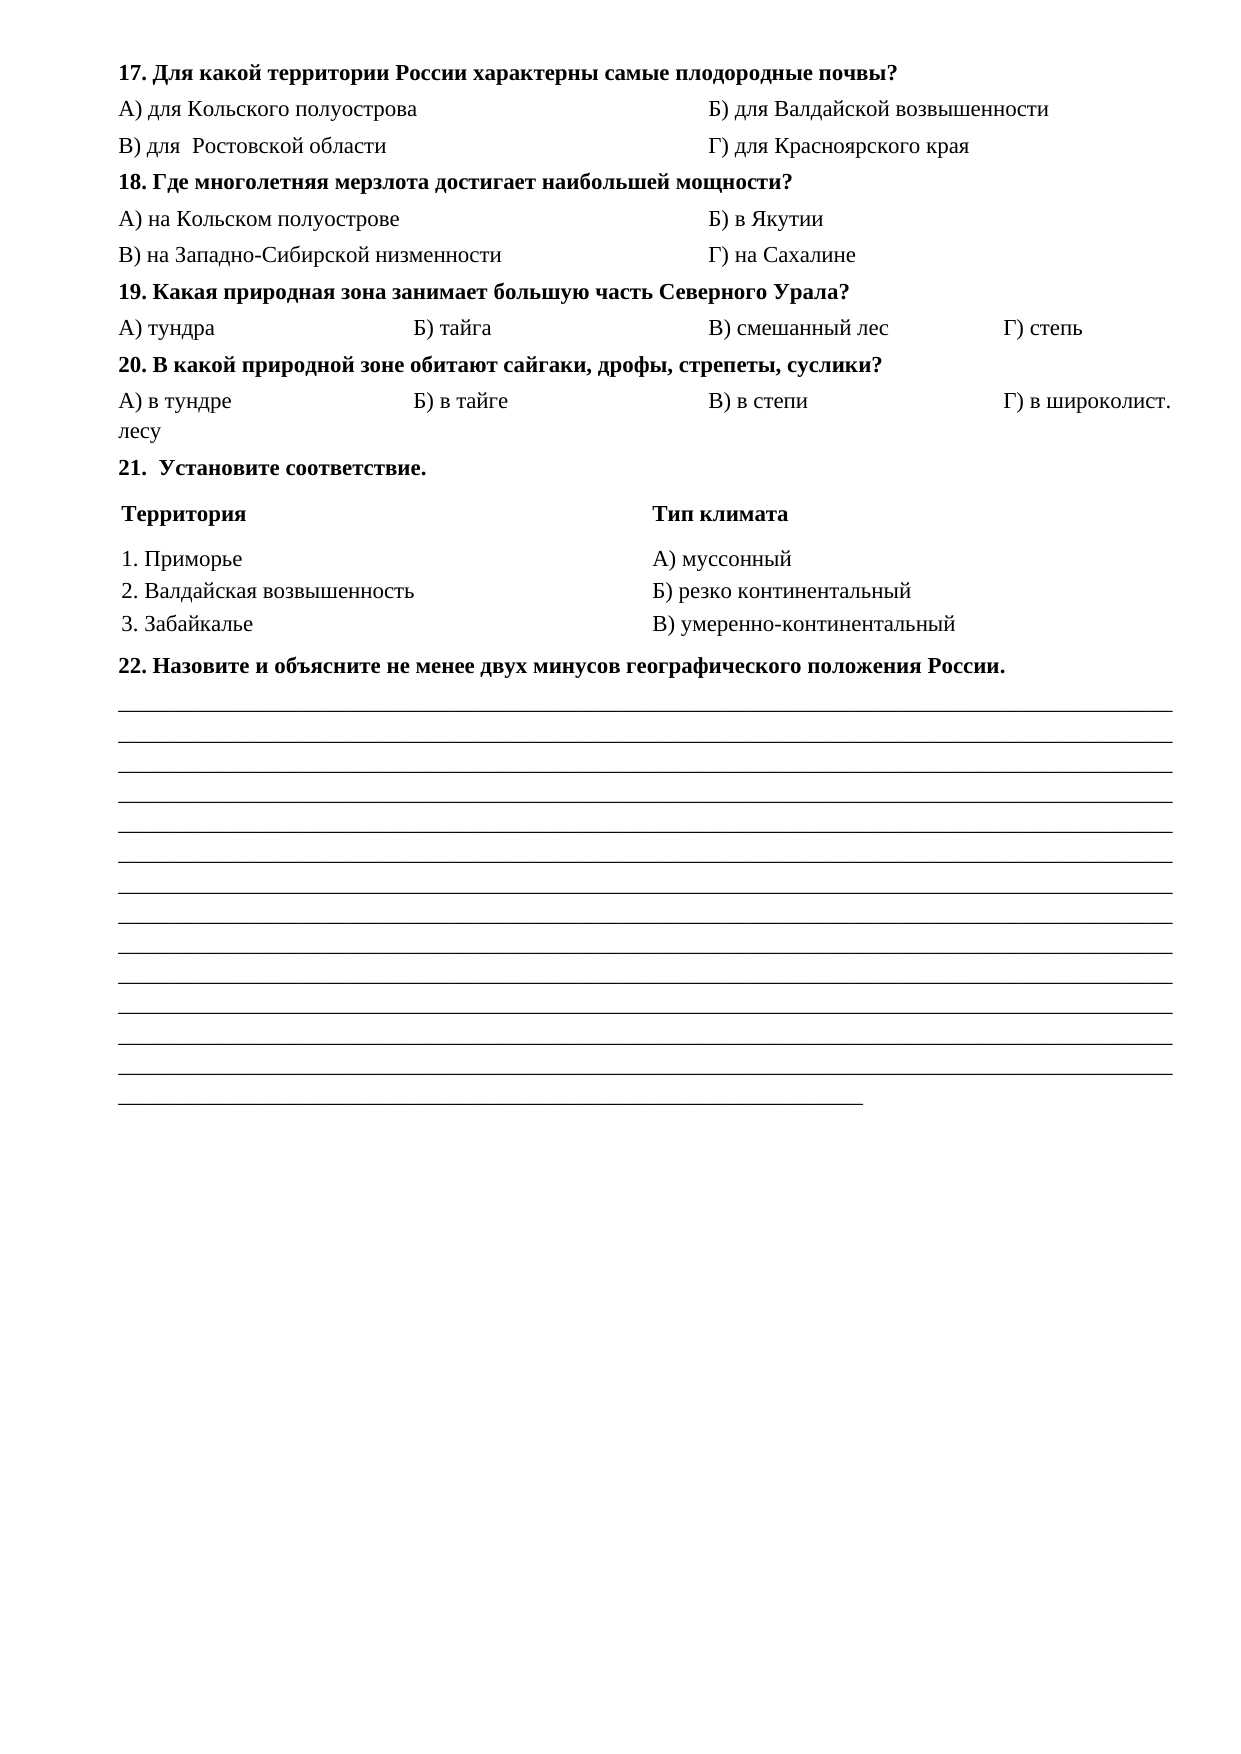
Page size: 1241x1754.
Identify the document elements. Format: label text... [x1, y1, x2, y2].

text В) на Западно-Сибирской низменности Г) на Сахалине [118, 241, 1181, 268]
text 18. Где многолетняя мерзлота достигает наибольшей мощности? [118, 168, 1181, 195]
table_header Тип климата [649, 490, 1181, 535]
text А) на Кольском полуострове Б) в Якутии [118, 205, 1181, 231]
text _____________________________________________________________________________________________________________________________________________________________________________________________________________________________________________________________________________________________________________________________________________________________________________________________________________________________________________________________________________________________________________________________________________________________________________________________________________________________________________________________________________________________________________________________________________________________________________________________________________________________________________________________________________________________________________________________________________________________________________________________________________________________________________________________________________________________________________________________________________________________________________________________________________________________________________________________________________________________________________ [118, 688, 1181, 1107]
text 21. Установите соответствие. [118, 454, 1181, 480]
text А) тундра Б) тайга В) смешанный лес Г) степь [118, 314, 1181, 341]
table_cell А) муссонный Б) резко континентальный В) умеренно-континентальный [649, 535, 1181, 646]
text 22. Назовите и объясните не менее двух минусов географического положения России. [118, 652, 1181, 678]
text А) для Кольского полуострова Б) для Валдайской возвышенности [118, 96, 1181, 122]
text 20. В какой природной зоне обитают сайгаки, дрофы, стрепеты, суслики? [118, 351, 1181, 377]
text 19. Какая природная зона занимает большую часть Северного Урала? [118, 278, 1181, 304]
text В) для Ростовской области Г) для Красноярского края [118, 132, 1181, 158]
text А) в тундре Б) в тайге В) в степи Г) в широколист. лесу [118, 387, 1181, 444]
text 17. Для какой территории России характерны самые плодородные почвы? [118, 59, 1181, 85]
table_cell 1. Приморье 2. Валдайская возвышенность 3. Забайкалье [118, 535, 649, 646]
table_header Территория [118, 490, 649, 535]
